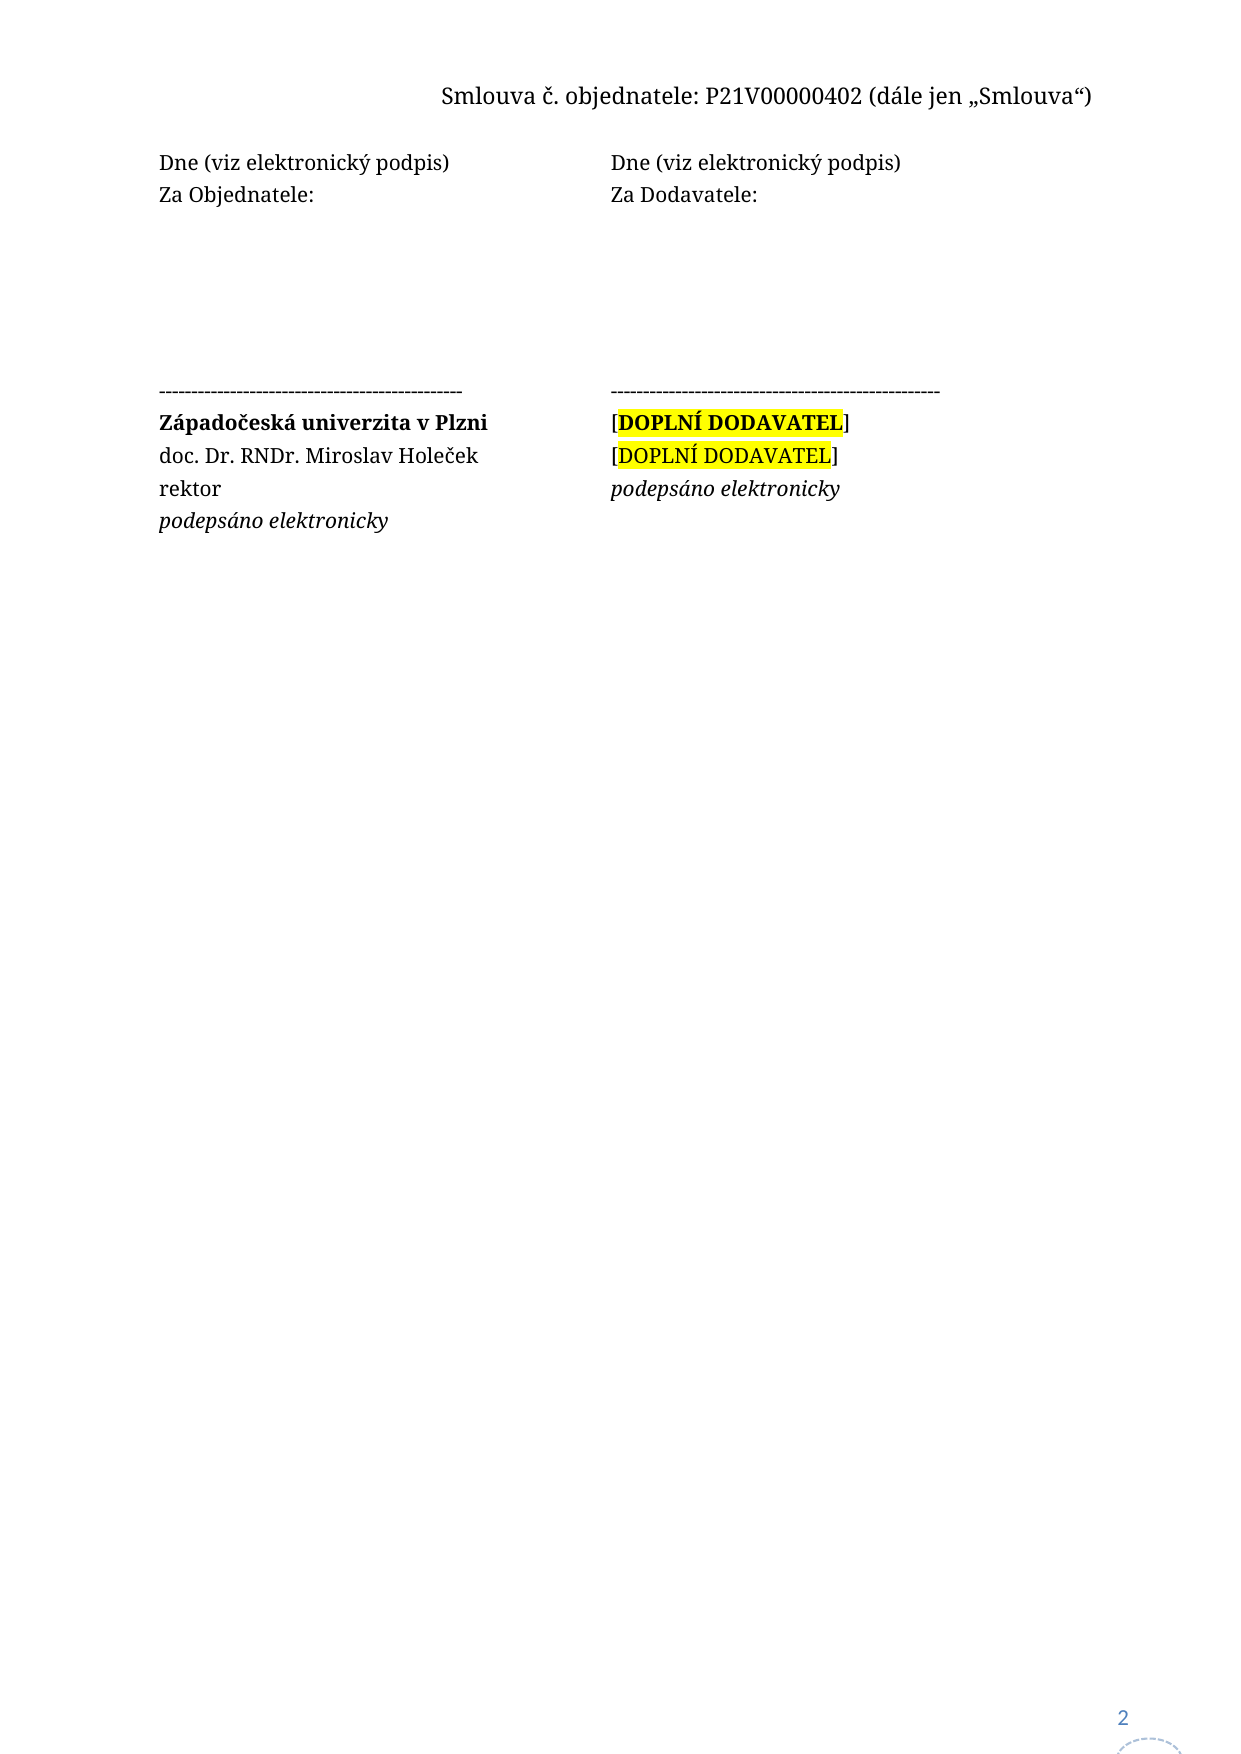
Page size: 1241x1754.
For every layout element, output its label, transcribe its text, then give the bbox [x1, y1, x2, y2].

table_header Dne (viz elektronický podpis) Za Objednatele: ----------------------------------------------- Západočeská univerzita v Plzni doc. Dr. RNDr. Miroslav Holeček rektor podepsáno elektronicky [148, 148, 599, 539]
table_header Dne (viz elektronický podpis) Za Dodavatele: --------------------------------------------------- [DOPLNÍ DODAVATEL] [DOPLNÍ DODAVATEL] podepsáno elektronicky [599, 148, 1051, 539]
